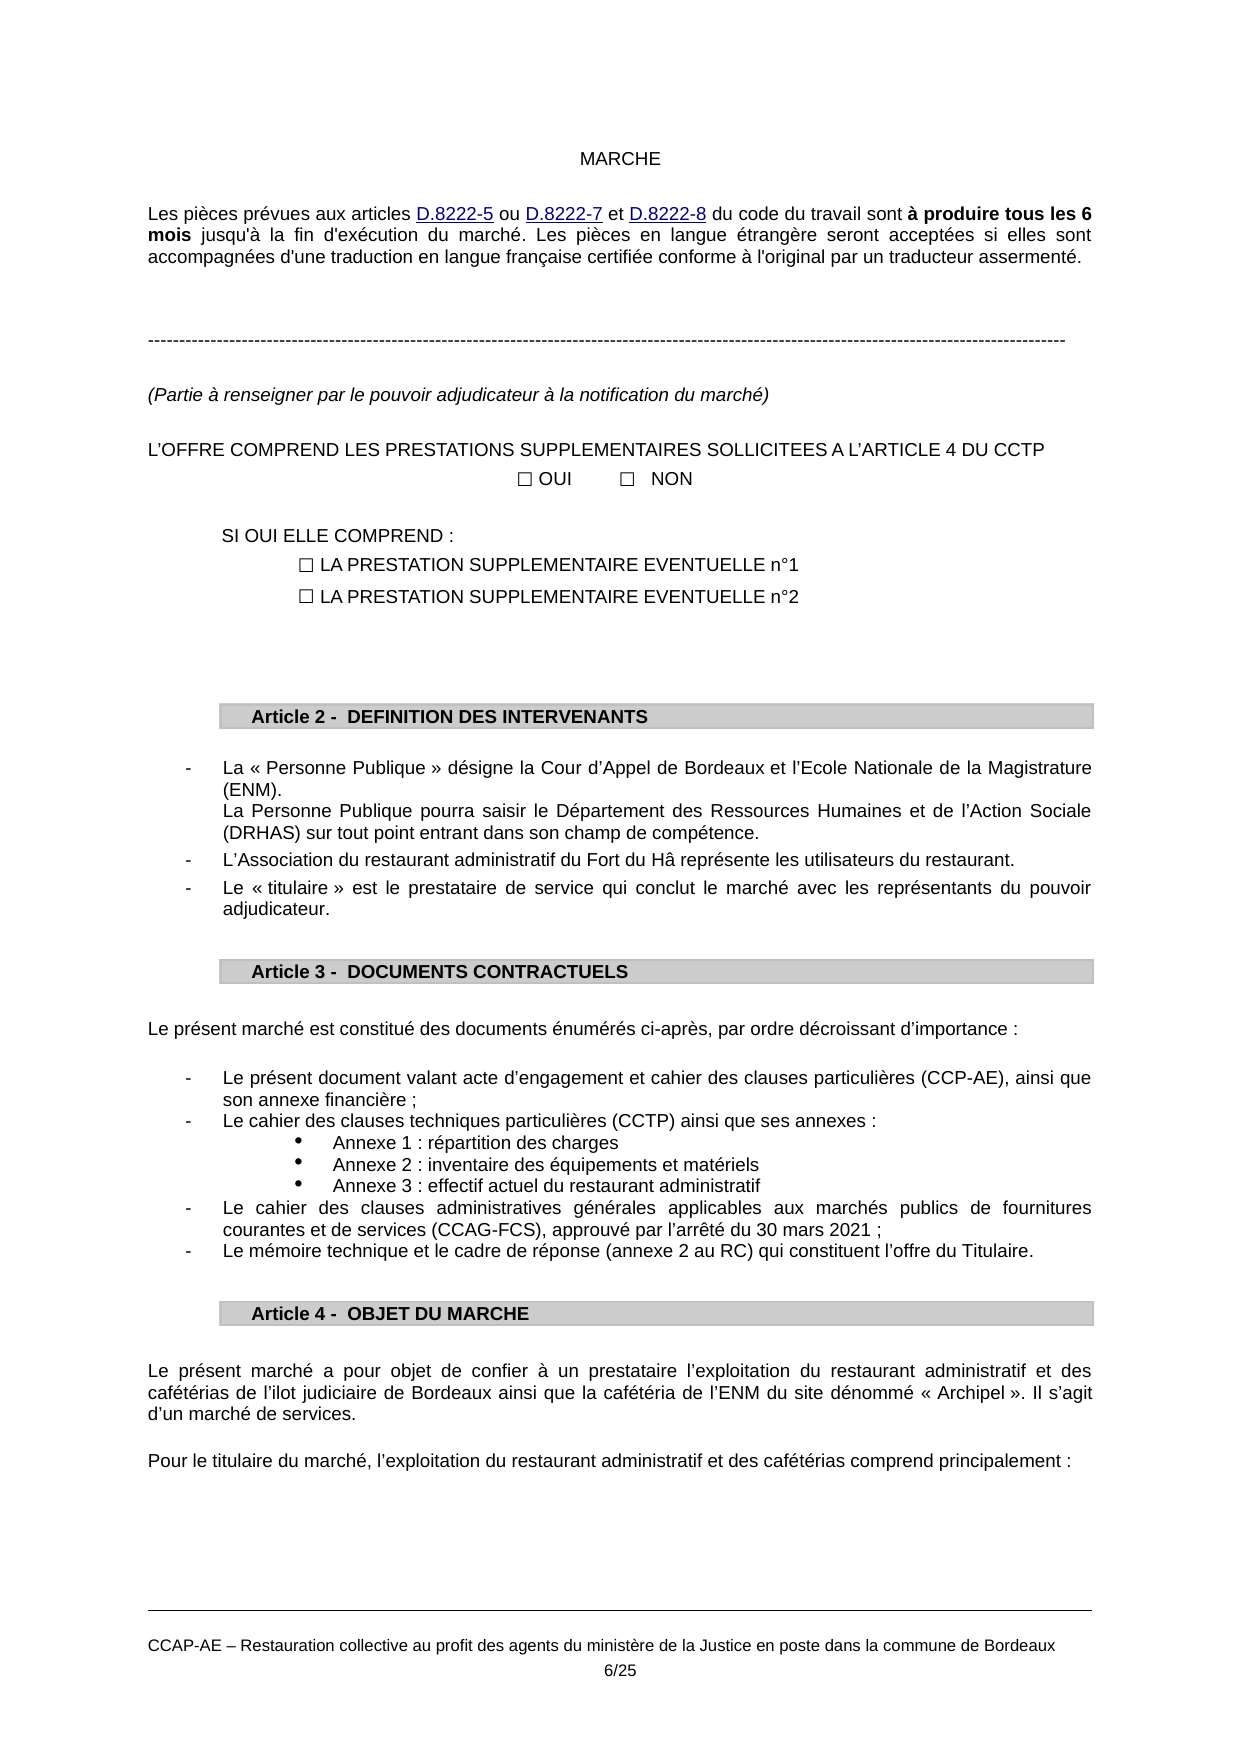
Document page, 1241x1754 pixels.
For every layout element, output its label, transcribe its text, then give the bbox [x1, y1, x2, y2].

subtitle DOCUMENTS CONTRACTUELS [222, 961, 1092, 982]
list LA PRESTATION SUPPLEMENTAIRE EVENTUELLE n°2 [298, 584, 1092, 609]
list Le mémoire technique et le cadre de réponse (annexe 2 au RC) qui constituent l’offre du Titulaire. [185, 1240, 1092, 1261]
list Le « titulaire » est le prestataire de service qui conclut le marché avec les représentants du pouvoir adjudicateur. [185, 876, 1092, 919]
text Le présent marché a pour objet de confier à un prestataire l’exploitation du restaurant administratif et des cafétérias de l’ilot judiciaire de Bordeaux ainsi que la cafétéria de l’ENM du site dénommé « Archipel ». Il s’agit d’un marché de services. [148, 1360, 1092, 1424]
list L’Association du restaurant administratif du Fort du Hâ représente les utilisateurs du restaurant. [185, 849, 1092, 871]
text La Personne Publique pourra saisir le Département des Ressources Humaines et de l’Action Sociale (DRHAS) sur tout point entrant dans son champ de compétence. [223, 800, 1092, 843]
text Pour le titulaire du marché, l’exploitation du restaurant administratif et des cafétérias comprend principalement : [148, 1449, 1092, 1471]
list Le cahier des clauses techniques particulières (CCTP) ainsi que ses annexes : [185, 1110, 1092, 1132]
list Annexe 2 : inventaire des équipements et matériels [295, 1153, 1092, 1175]
list Annexe 1 : répartition des charges [295, 1132, 1092, 1153]
text (Partie à renseigner par le pouvoir adjudicateur à la notification du marché) [148, 383, 1092, 405]
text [148, 148, 1092, 169]
text --------------------------------------------------------------------------------------------------------------------------------------------------- [148, 328, 1092, 350]
subtitle OBJET DU MARCHE [222, 1303, 1092, 1324]
list La « Personne Publique » désigne la Cour d’Appel de Bordeaux et l’Ecole Nationale de la Magistrature (ENM). [185, 757, 1092, 800]
text L’OFFRE COMPREND LES PRESTATIONS SUPPLEMENTAIRES SOLLICITEES A L’ARTICLE 4 DU CCTP [148, 438, 1092, 460]
list Le cahier des clauses administratives générales applicables aux marchés publics de fournitures courantes et de services (CCAG-FCS), approuvé par l’arrêté du 30 mars 2021 ; [185, 1197, 1092, 1240]
text SI OUI ELLE COMPREND : [148, 525, 1092, 546]
text Les pièces prévues aux articles D.8222-5 ou D.8222-7 et D.8222-8 du code du travail sont à produire tous les 6 mois jusqu'à la fin d'exécution du marché. Les pièces en langue étrangère seront acceptées si elles sont accompagnées d'une traduction en langue française certifiée conforme à l'original par un traducteur assermenté. [148, 203, 1092, 267]
text OUI NON [443, 466, 1092, 491]
list Le présent document valant acte d’engagement et cahier des clauses particulières (CCP-AE), ainsi que son annexe financière ; [185, 1067, 1092, 1110]
subtitle DEFINITION DES INTERVENANTS [222, 706, 1092, 727]
list LA PRESTATION SUPPLEMENTAIRE EVENTUELLE n°1 [298, 552, 1092, 578]
text Le présent marché est constitué des documents énumérés ci-après, par ordre décroissant d’importance : [148, 1018, 1092, 1039]
list Annexe 3 : effectif actuel du restaurant administratif [295, 1175, 1092, 1197]
